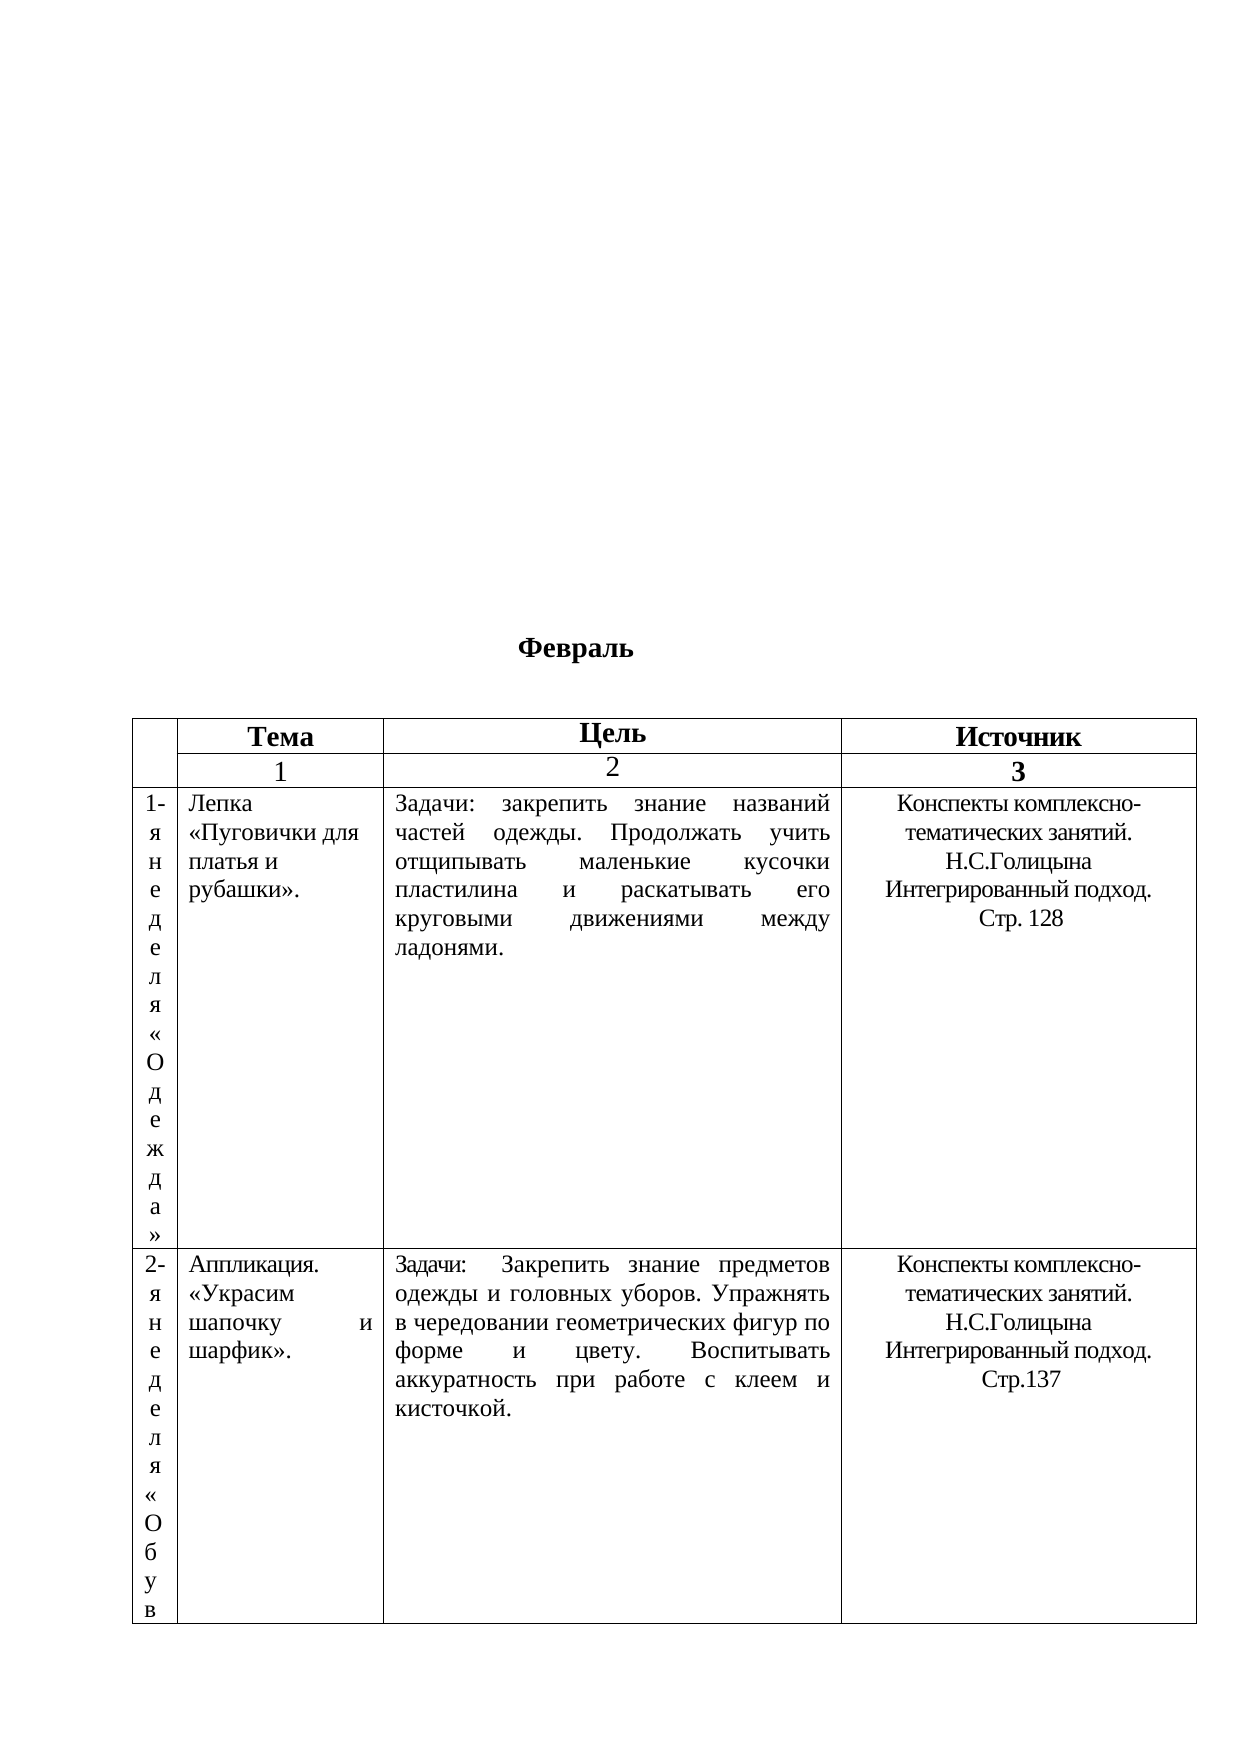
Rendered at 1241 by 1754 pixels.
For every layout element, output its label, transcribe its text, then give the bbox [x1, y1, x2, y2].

table_header Цель [384, 719, 841, 753]
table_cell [384, 1249, 841, 1623]
table_cell Лепка «Пуговички для платья и рубашки». [178, 788, 383, 1248]
table_header Тема [178, 719, 383, 753]
table_cell 1-я неделя «Одежда» [133, 788, 177, 1248]
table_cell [842, 1249, 1196, 1623]
table_header [133, 719, 177, 787]
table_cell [133, 1249, 177, 1623]
table_cell 1 [178, 754, 383, 787]
table_cell 3 [842, 754, 1196, 787]
table_cell Конспекты комплексно-тематических занятий. Н.С.Голицына Интегрированный подход. Стр. 128 [842, 788, 1196, 1248]
text Февраль [88, 630, 1063, 664]
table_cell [178, 1249, 383, 1623]
table_header Источник [842, 719, 1196, 753]
table_cell Задачи: закрепить знание названий частей одежды. Продолжать учить отщипывать маленькие кусочки пластилина и раскатывать его круговыми движениями между ладонями. [384, 788, 841, 1248]
table_cell 2 [384, 754, 841, 787]
